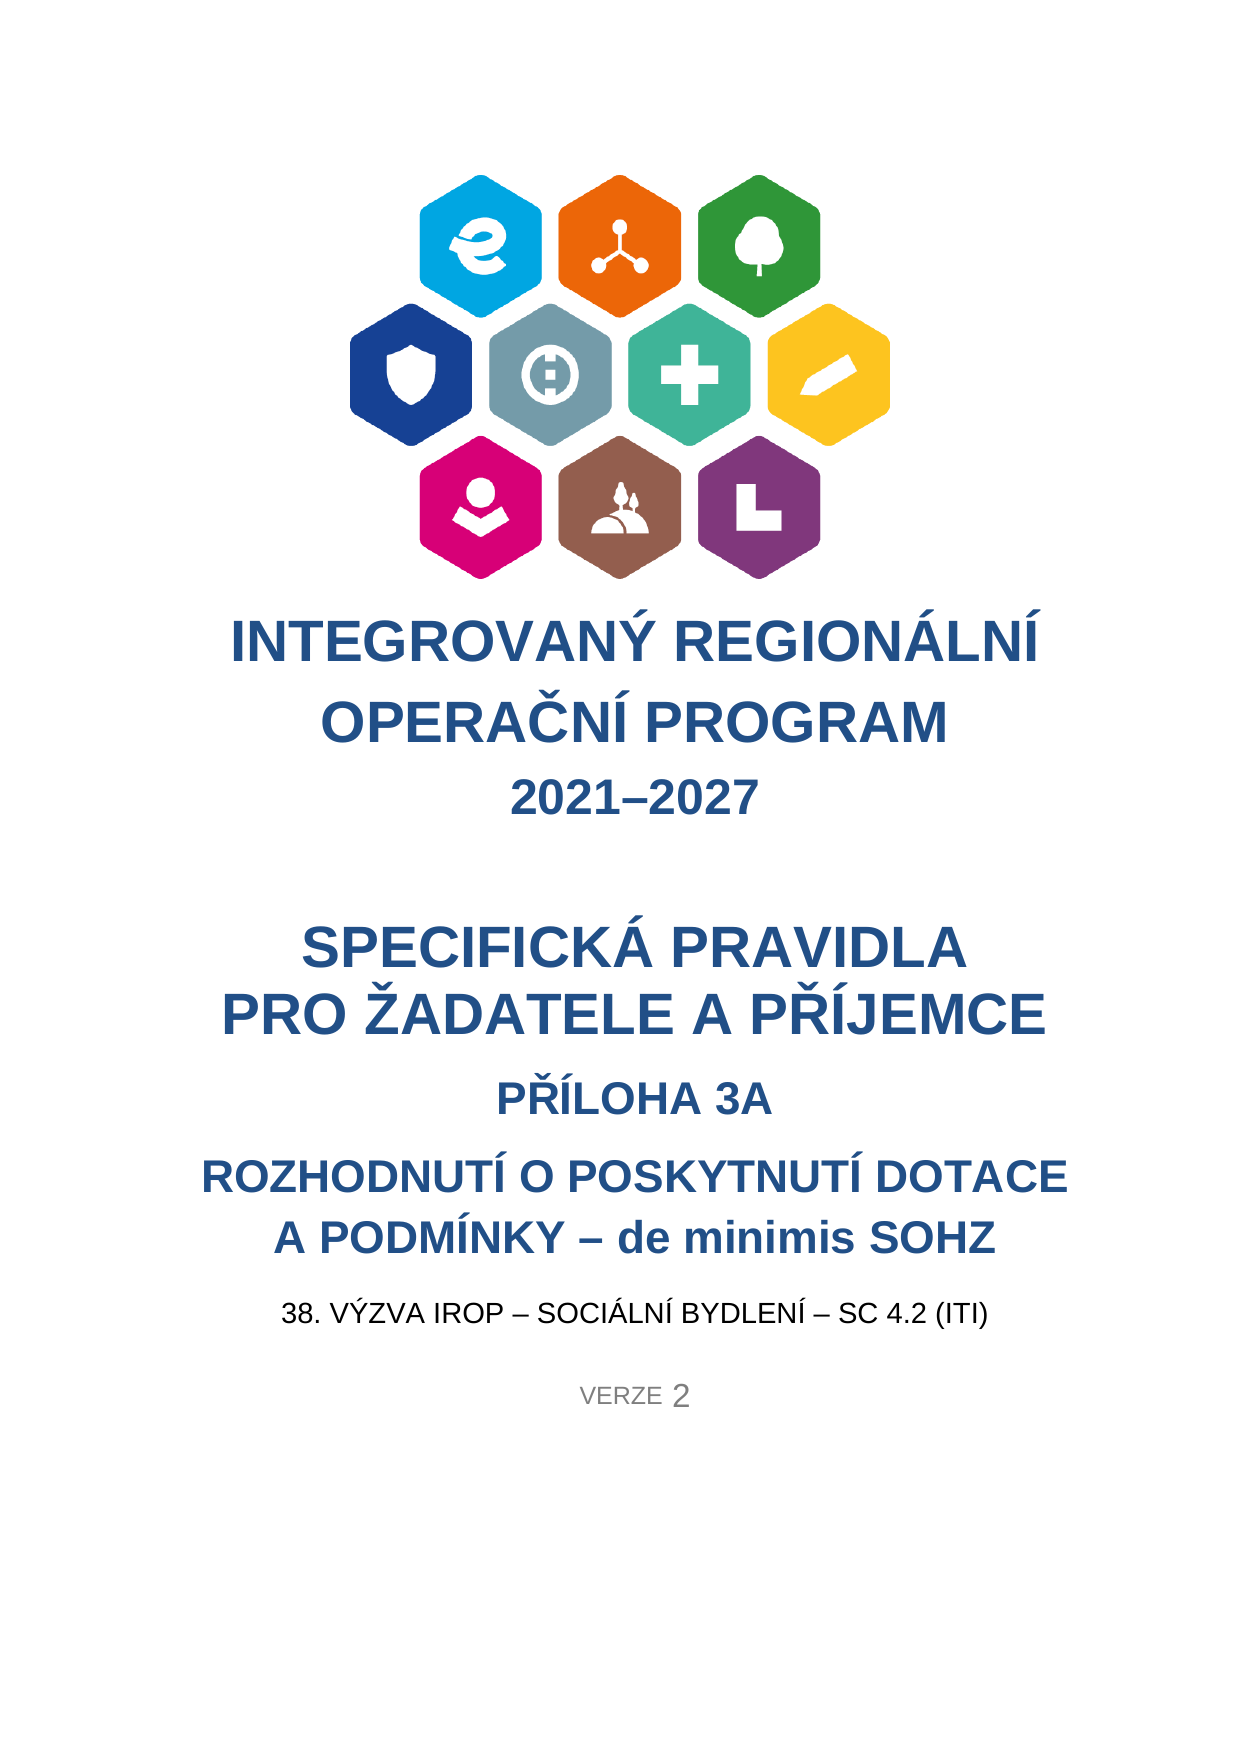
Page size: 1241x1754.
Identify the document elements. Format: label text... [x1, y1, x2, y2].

picture [323, 158, 916, 607]
text 2021–2027 [148, 768, 1122, 825]
text PŘÍLOHA 3a [148, 1072, 1122, 1124]
text SPECIFICKÁ PRAVIDLA PRO ŽADATELE A PŘÍJEMCE [148, 913, 1122, 1047]
text Rozhodnutí o poskytnutí dotace A Podmínky – de minimis SOHZ [148, 1149, 1122, 1263]
text VERZE 2 [148, 1376, 1122, 1414]
text 38. VÝZVA IROP – SOCIÁLNÍ BYDLENÍ – SC 4.2 (ITI) [148, 1296, 1122, 1329]
